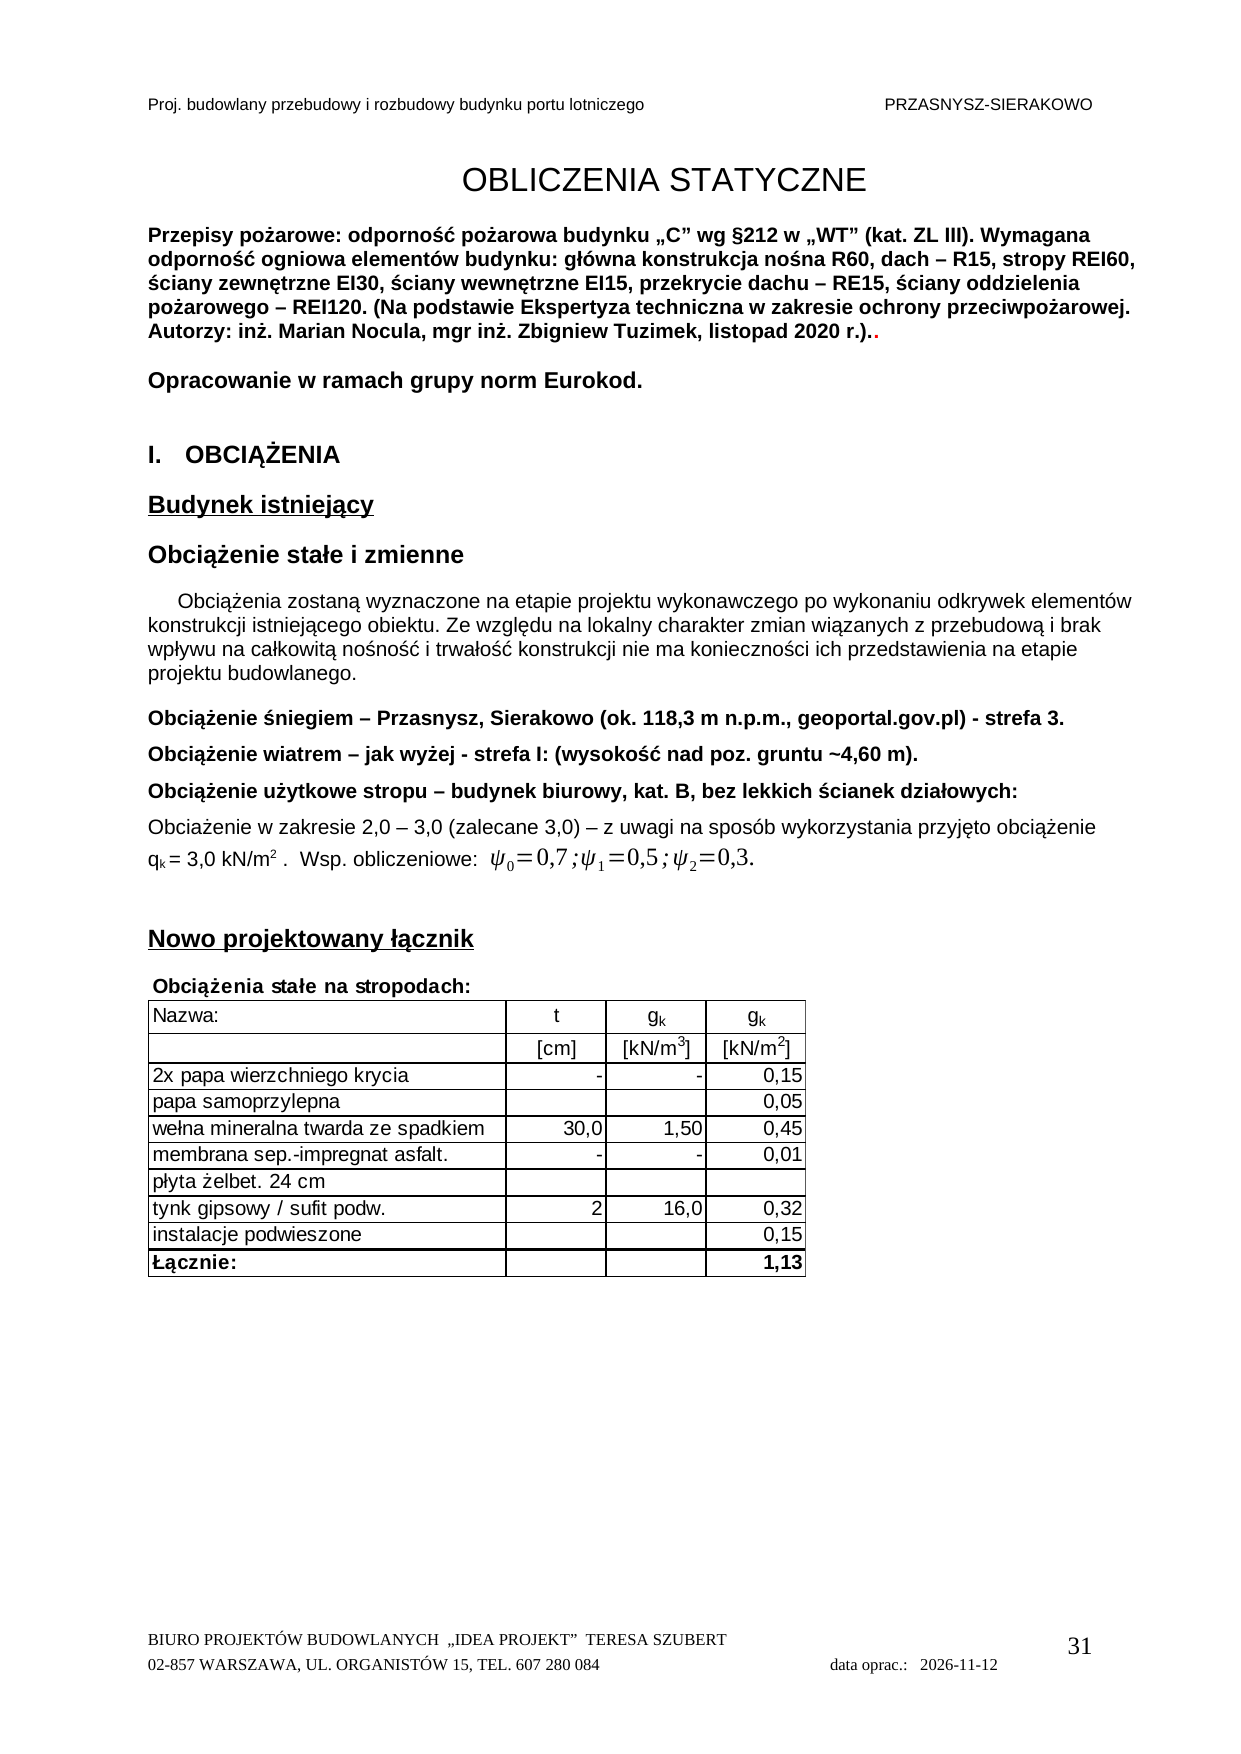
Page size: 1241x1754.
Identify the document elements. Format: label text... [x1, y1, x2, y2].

text Nowo projektowany łącznik [148, 924, 1152, 952]
text Obciążenia zostaną wyznaczone na etapie projektu wykonawczego po wykonaniu odkrywek elementów konstrukcji istniejącego obiektu. Ze względu na lokalny charakter zmian wiązanych z przebudową i brak wpływu na całkowitą nośność i trwałość konstrukcji nie ma konieczności ich przedstawienia na etapie projektu budowlanego. [148, 589, 1152, 685]
text Obciążenie użytkowe stropu – budynek biurowy, kat. B, bez lekkich ścianek działowych: [148, 779, 1152, 803]
text Obciążenie stałe i zmienne [148, 539, 1152, 568]
text Przepisy pożarowe: odporność pożarowa budynku „C” wg §212 w „WT” (kat. ZL III). Wymagana odporność ogniowa elementów budynku: główna konstrukcja nośna R60, dach – R15, stropy REI60, ściany zewnętrzne EI30, ściany wewnętrzne EI15, przekrycie dachu – RE15, ściany oddzielenia pożarowego – REI120. (Na podstawie Ekspertyza techniczna w zakresie ochrony przeciwpożarowej. Autorzy: inż. Marian Nocula, mgr inż. Zbigniew Tuzimek, listopad 2020 r.).. [148, 223, 1152, 343]
text Obciążenie wiatrem – jak wyżej - strefa I: (wysokość nad poz. gruntu ~4,60 m). [148, 742, 1152, 766]
text Opracowanie w ramach grupy norm Eurokod. [148, 367, 1152, 393]
text qk = 3,0 kN/m2 . Wsp. obliczeniowe: [148, 843, 1152, 875]
text Budynek istniejący [148, 490, 1152, 519]
text Obciążenie śniegiem – Przasnysz, Sierakowo (ok. 118,3 m n.p.m., geoportal.gov.pl) - strefa 3. [148, 706, 1152, 730]
text OBLICZENIA STATYCZNE [148, 160, 1152, 198]
text Obciażenie w zakresie 2,0 – 3,0 (zalecane 3,0) – z uwagi na sposób wykorzystania przyjęto obciążenie [148, 815, 1152, 839]
subtitle OBCIĄŻENIA [148, 440, 1152, 469]
